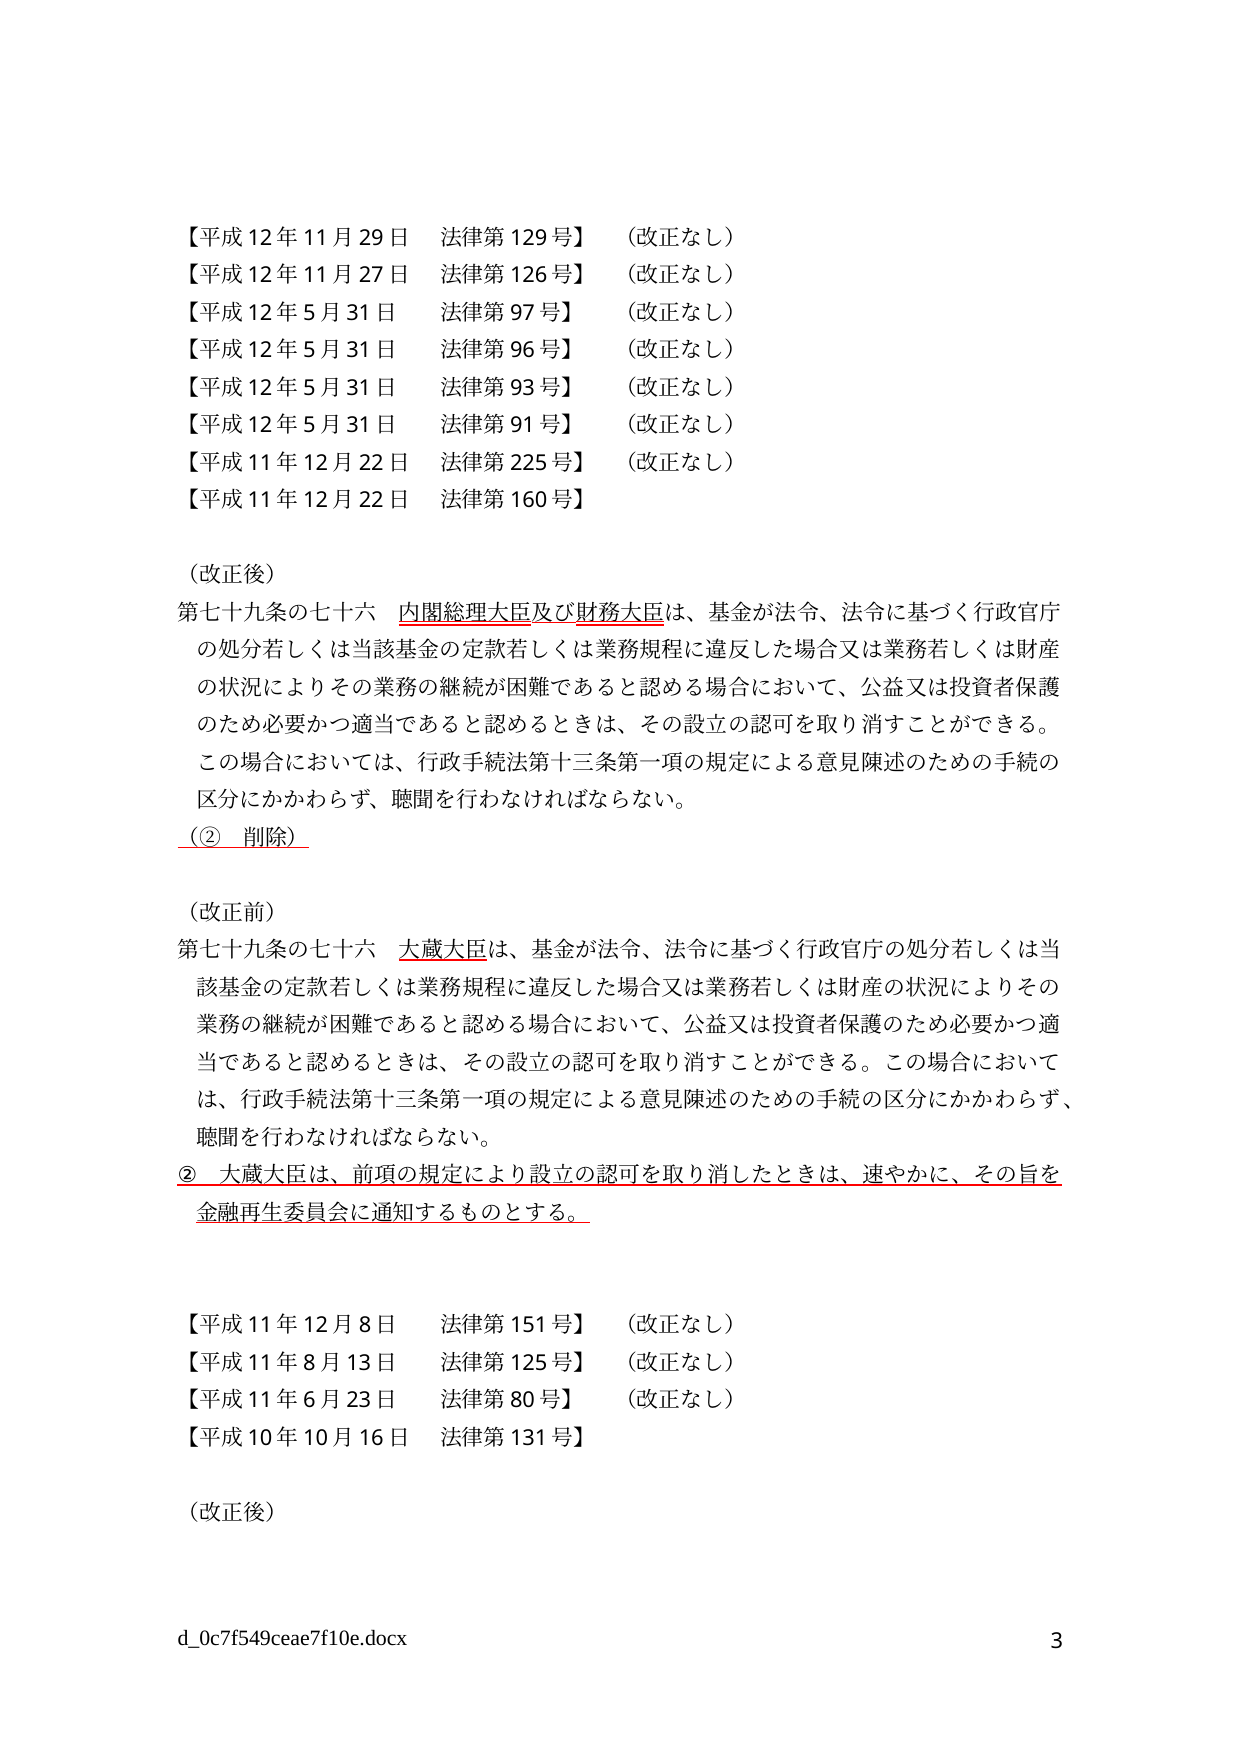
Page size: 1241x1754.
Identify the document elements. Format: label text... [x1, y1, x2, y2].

text 第七十九条の七十六 内閣総理大臣及び財務大臣は、基金が法令、法令に基づく行政官庁の処分若しくは当該基金の定款若しくは業務規程に違反した場合又は業務若しくは財産の状況によりその業務の継続が困難であると認める場合において、公益又は投資者保護のため必要かつ適当であると認めるときは、その設立の認可を取り消すことができる。この場合においては、行政手続法第十三条第一項の規定による意見陳述のための手続の区分にかかわらず、聴聞を行わなければならない。 [177, 592, 1063, 817]
text 【平成12年11月29日 法律第129号】 （改正なし） [177, 217, 1063, 254]
text 【平成11年8月13日 法律第125号】 （改正なし） [177, 1342, 1063, 1379]
text 【平成11年6月23日 法律第80号】 （改正なし） [177, 1379, 1063, 1417]
text （改正前） [177, 892, 1063, 929]
text （改正後） [177, 554, 1063, 592]
text 【平成12年5月31日 法律第96号】 （改正なし） [177, 329, 1063, 367]
text 【平成11年12月22日 法律第160号】 [177, 479, 1063, 517]
text 【平成12年5月31日 法律第93号】 （改正なし） [177, 367, 1063, 404]
text ② 大蔵大臣は、前項の規定により設立の認可を取り消したときは、速やかに、その旨を金融再生委員会に通知するものとする。 [177, 1154, 1063, 1229]
text 【平成12年5月31日 法律第91号】 （改正なし） [177, 404, 1063, 442]
text 第七十九条の七十六 大蔵大臣は、基金が法令、法令に基づく行政官庁の処分若しくは当該基金の定款若しくは業務規程に違反した場合又は業務若しくは財産の状況によりその業務の継続が困難であると認める場合において、公益又は投資者保護のため必要かつ適当であると認めるときは、その設立の認可を取り消すことができる。この場合においては、行政手続法第十三条第一項の規定による意見陳述のための手続の区分にかかわらず、聴聞を行わなければならない。 [177, 929, 1063, 1154]
text 【平成12年5月31日 法律第97号】 （改正なし） [177, 292, 1063, 329]
text 【平成10年10月16日 法律第131号】 [177, 1417, 1063, 1454]
text 【平成12年11月27日 法律第126号】 （改正なし） [177, 254, 1063, 292]
text （② 削除） [177, 817, 1063, 854]
text 【平成11年12月22日 法律第225号】 （改正なし） [177, 442, 1063, 479]
text （改正後） [177, 1492, 1063, 1529]
text 【平成11年12月8日 法律第151号】 （改正なし） [177, 1304, 1063, 1342]
